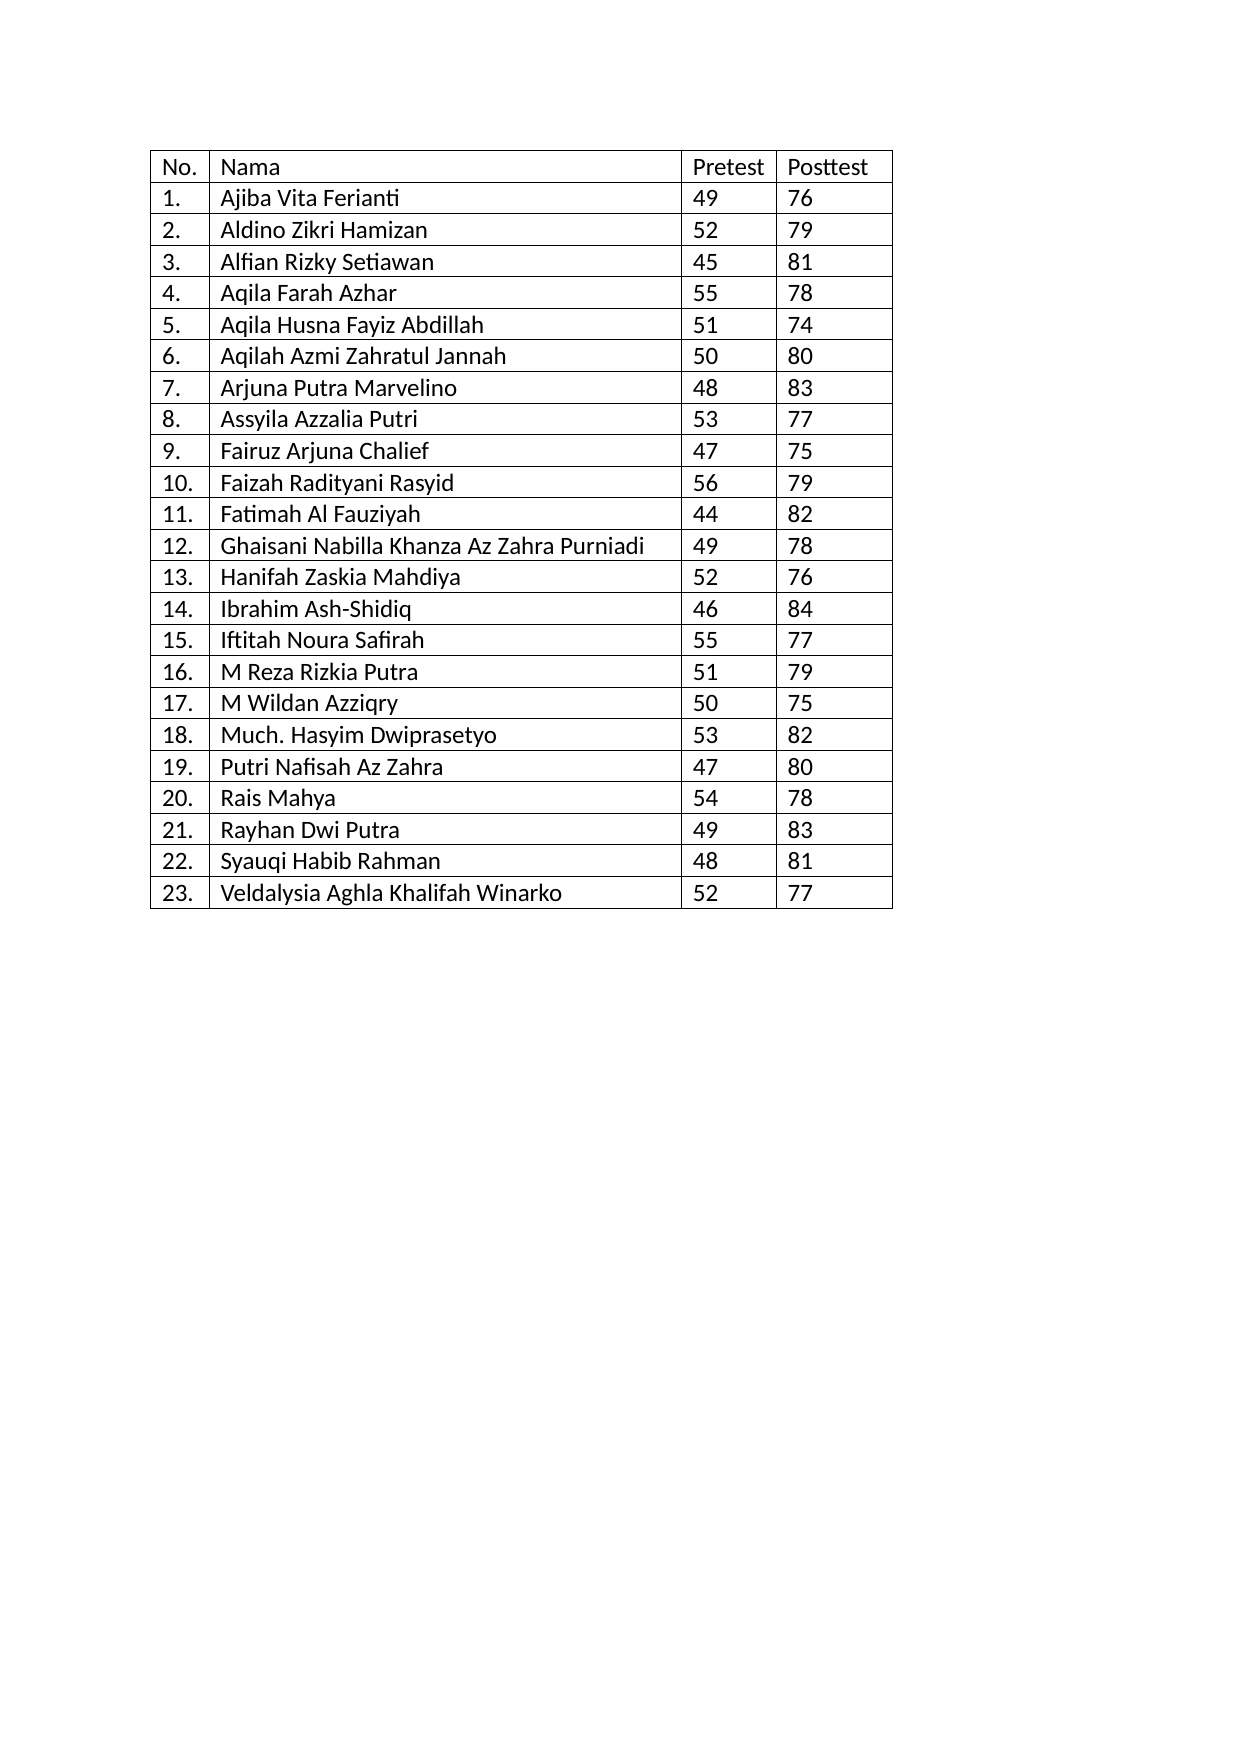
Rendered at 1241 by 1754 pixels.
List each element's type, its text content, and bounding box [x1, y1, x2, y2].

table_cell Ibrahim Ash-Shidiq [210, 593, 681, 623]
table_header Nama [210, 151, 681, 182]
table_cell 49 [682, 814, 776, 844]
table_cell 55 [682, 277, 776, 308]
table_cell 75 [777, 435, 892, 466]
table_cell Fatimah Al Fauziyah [210, 498, 681, 529]
table_cell 19. [151, 751, 209, 781]
table_cell 83 [777, 814, 892, 844]
table_cell 3. [151, 246, 209, 276]
table_cell 12. [151, 530, 209, 560]
table_cell 80 [777, 751, 892, 781]
table_cell Rayhan Dwi Putra [210, 814, 681, 844]
table_cell 47 [682, 435, 776, 466]
table_cell M Reza Rizkia Putra [210, 656, 681, 687]
table_header Posttest [777, 151, 892, 182]
table_cell Aqilah Azmi Zahratul Jannah [210, 340, 681, 371]
table_cell Hanifah Zaskia Mahdiya [210, 561, 681, 592]
table_cell 81 [777, 845, 892, 876]
table_cell Rais Mahya [210, 782, 681, 813]
table_cell 83 [777, 372, 892, 402]
table_cell 51 [682, 656, 776, 687]
table_cell 23. [151, 877, 209, 907]
table_cell 45 [682, 246, 776, 276]
table_cell 50 [682, 340, 776, 371]
table_cell 13. [151, 561, 209, 592]
table_cell 51 [682, 309, 776, 339]
table_header No. [151, 151, 209, 182]
table_cell 78 [777, 530, 892, 560]
table_cell Iftitah Noura Safirah [210, 625, 681, 655]
table_cell M Wildan Azziqry [210, 688, 681, 718]
table_cell Ghaisani Nabilla Khanza Az Zahra Purniadi [210, 530, 681, 560]
table_cell 84 [777, 593, 892, 623]
table_cell 54 [682, 782, 776, 813]
table_cell 21. [151, 814, 209, 844]
table_cell Fairuz Arjuna Chalief [210, 435, 681, 466]
table_cell 82 [777, 719, 892, 750]
table_cell Aqila Farah Azhar [210, 277, 681, 308]
table_cell Veldalysia Aghla Khalifah Winarko [210, 877, 681, 907]
table_cell 52 [682, 214, 776, 245]
table_cell 48 [682, 372, 776, 402]
table_cell 82 [777, 498, 892, 529]
table_cell Aqila Husna Fayiz Abdillah [210, 309, 681, 339]
table_cell 76 [777, 183, 892, 213]
table_cell 47 [682, 751, 776, 781]
table_cell 5. [151, 309, 209, 339]
table_cell Assyila Azzalia Putri [210, 404, 681, 434]
table_cell 79 [777, 656, 892, 687]
table_cell 49 [682, 530, 776, 560]
table_cell Faizah Radityani Rasyid [210, 467, 681, 497]
table_cell 7. [151, 372, 209, 402]
table_cell Alfian Rizky Setiawan [210, 246, 681, 276]
table_cell 17. [151, 688, 209, 718]
table_cell 18. [151, 719, 209, 750]
table_cell 56 [682, 467, 776, 497]
table_cell 6. [151, 340, 209, 371]
table_cell 11. [151, 498, 209, 529]
table_cell 52 [682, 877, 776, 907]
table_cell 75 [777, 688, 892, 718]
table_cell 80 [777, 340, 892, 371]
table_cell 22. [151, 845, 209, 876]
table_cell 55 [682, 625, 776, 655]
table_cell 53 [682, 719, 776, 750]
table_cell 78 [777, 782, 892, 813]
table_cell 77 [777, 877, 892, 907]
table_cell 74 [777, 309, 892, 339]
table_cell 10. [151, 467, 209, 497]
table_cell 79 [777, 467, 892, 497]
table_cell Syauqi Habib Rahman [210, 845, 681, 876]
table_cell 48 [682, 845, 776, 876]
table_cell 16. [151, 656, 209, 687]
table_cell 77 [777, 625, 892, 655]
table_cell 14. [151, 593, 209, 623]
table_cell 52 [682, 561, 776, 592]
table_cell Putri Nafisah Az Zahra [210, 751, 681, 781]
table_cell 78 [777, 277, 892, 308]
table_cell 44 [682, 498, 776, 529]
table_cell 2. [151, 214, 209, 245]
table_header Pretest [682, 151, 776, 182]
table_cell 15. [151, 625, 209, 655]
table_cell Arjuna Putra Marvelino [210, 372, 681, 402]
table_cell 1. [151, 183, 209, 213]
table_cell 76 [777, 561, 892, 592]
table_cell Ajiba Vita Ferianti [210, 183, 681, 213]
table_cell 46 [682, 593, 776, 623]
table_cell 53 [682, 404, 776, 434]
table_cell 50 [682, 688, 776, 718]
table_cell 4. [151, 277, 209, 308]
table_cell Much. Hasyim Dwiprasetyo [210, 719, 681, 750]
table_cell 20. [151, 782, 209, 813]
table_cell 9. [151, 435, 209, 466]
table_cell 49 [682, 183, 776, 213]
table_cell 81 [777, 246, 892, 276]
table_cell 77 [777, 404, 892, 434]
table_cell Aldino Zikri Hamizan [210, 214, 681, 245]
table_cell 79 [777, 214, 892, 245]
table_cell 8. [151, 404, 209, 434]
